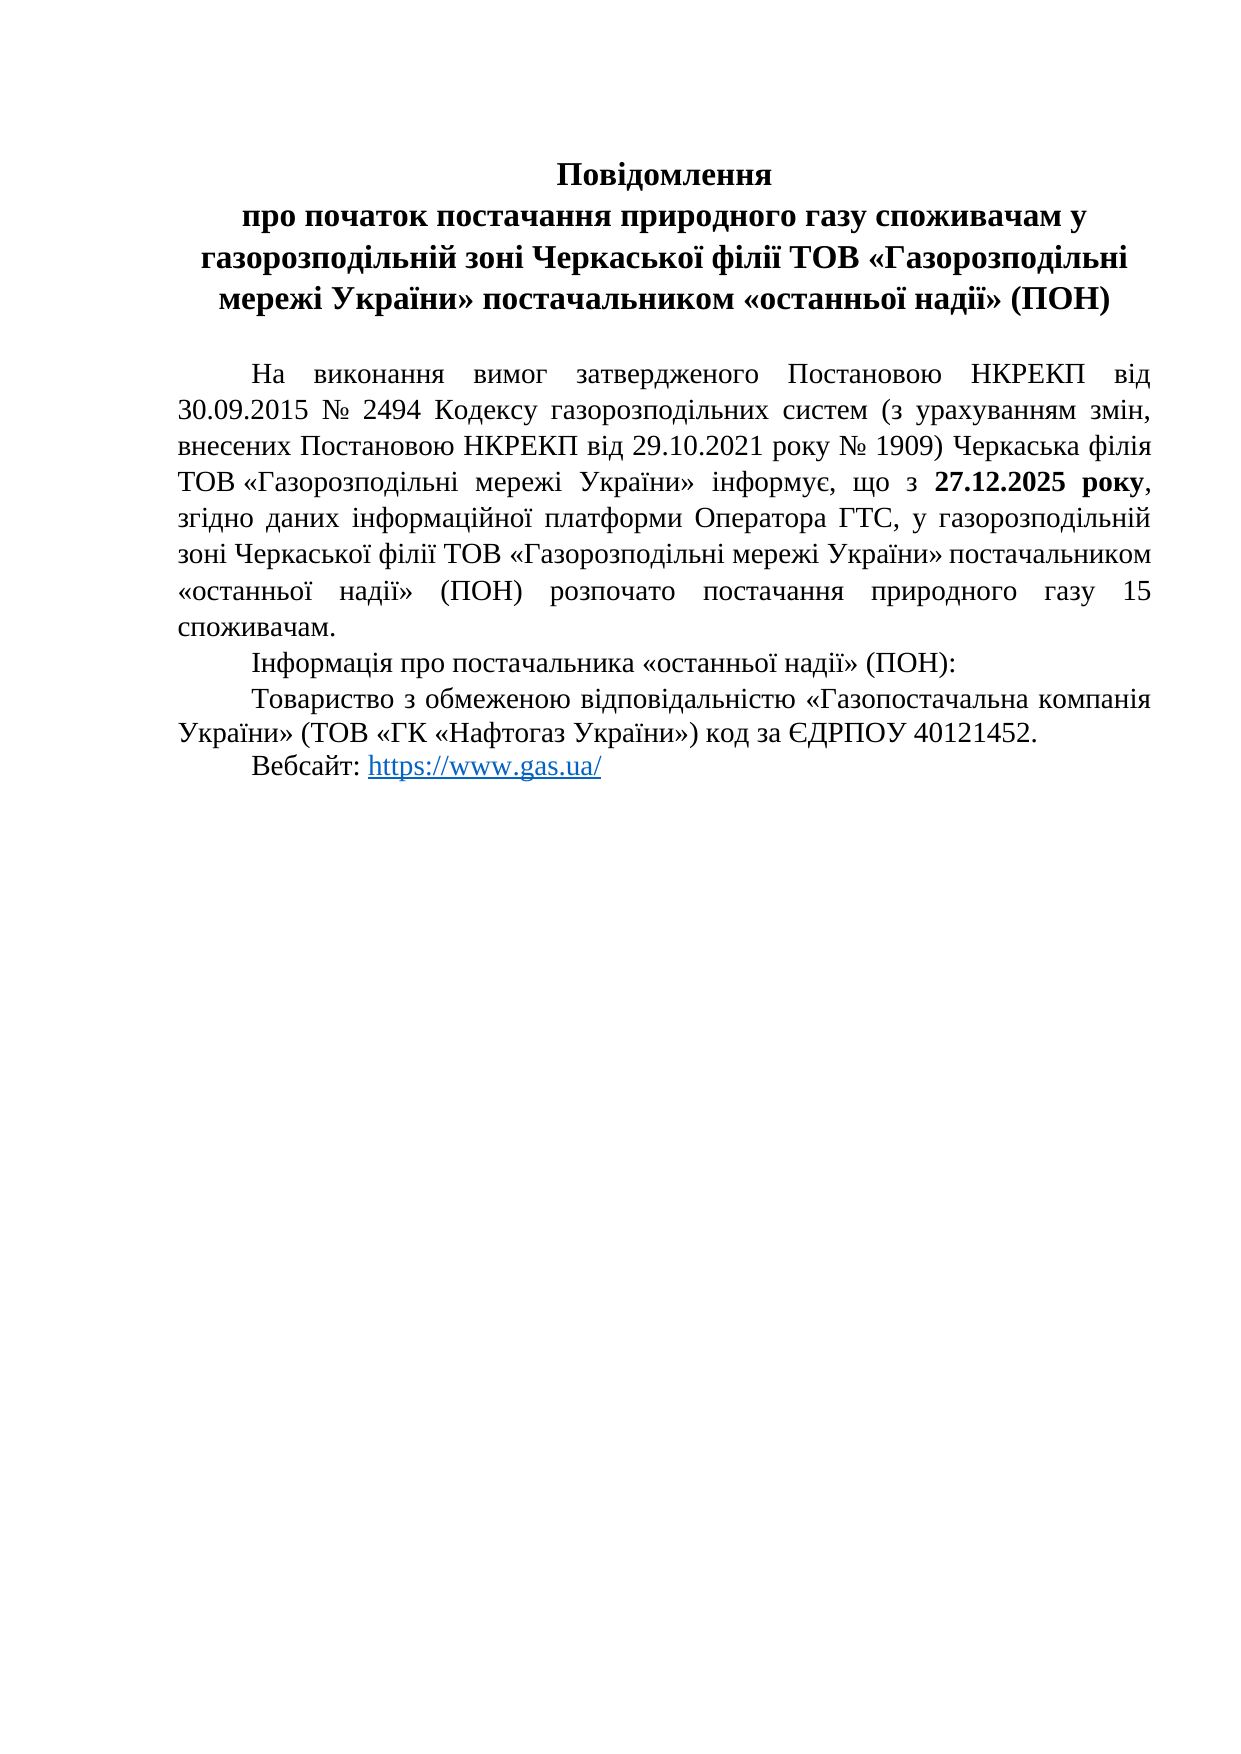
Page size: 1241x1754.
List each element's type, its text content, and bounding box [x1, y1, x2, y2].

text Повідомлення [177, 154, 1152, 193]
text Товариство з обмеженою відповідальністю «Газопостачальна компанія України» (ТОВ «ГК «Нафтогаз України») код за ЄДРПОУ 40121452. [177, 681, 1152, 748]
text про початок постачання природного газу споживачам у газорозподільній зоні Черкаської філії ТОВ «Газорозподільні мережі України» постачальником «останньої надії» (ПОН) [177, 196, 1152, 317]
text Інформація про постачальника «останньої надії» (ПОН): [177, 645, 1152, 678]
text На виконання вимог затвердженого Постановою НКРЕКП від 30.09.2015 № 2494 Кодексу газорозподільних систем (з урахуванням змін, внесених Постановою НКРЕКП від 29.10.2021 року № 1909) Черкаська філія ТОВ «Газорозподільні мережі України» інформує, що з 27.12.2025 року, згідно даних інформаційної платформи Оператора ГТС, у газорозподільній зоні Черкаської філії ТОВ «Газорозподільні мережі України» постачальником «останньої надії» (ПОН) розпочато постачання природного газу 15 споживачам. [177, 356, 1152, 642]
text Вебсайт: https://www.gas.ua/ [177, 748, 1152, 782]
